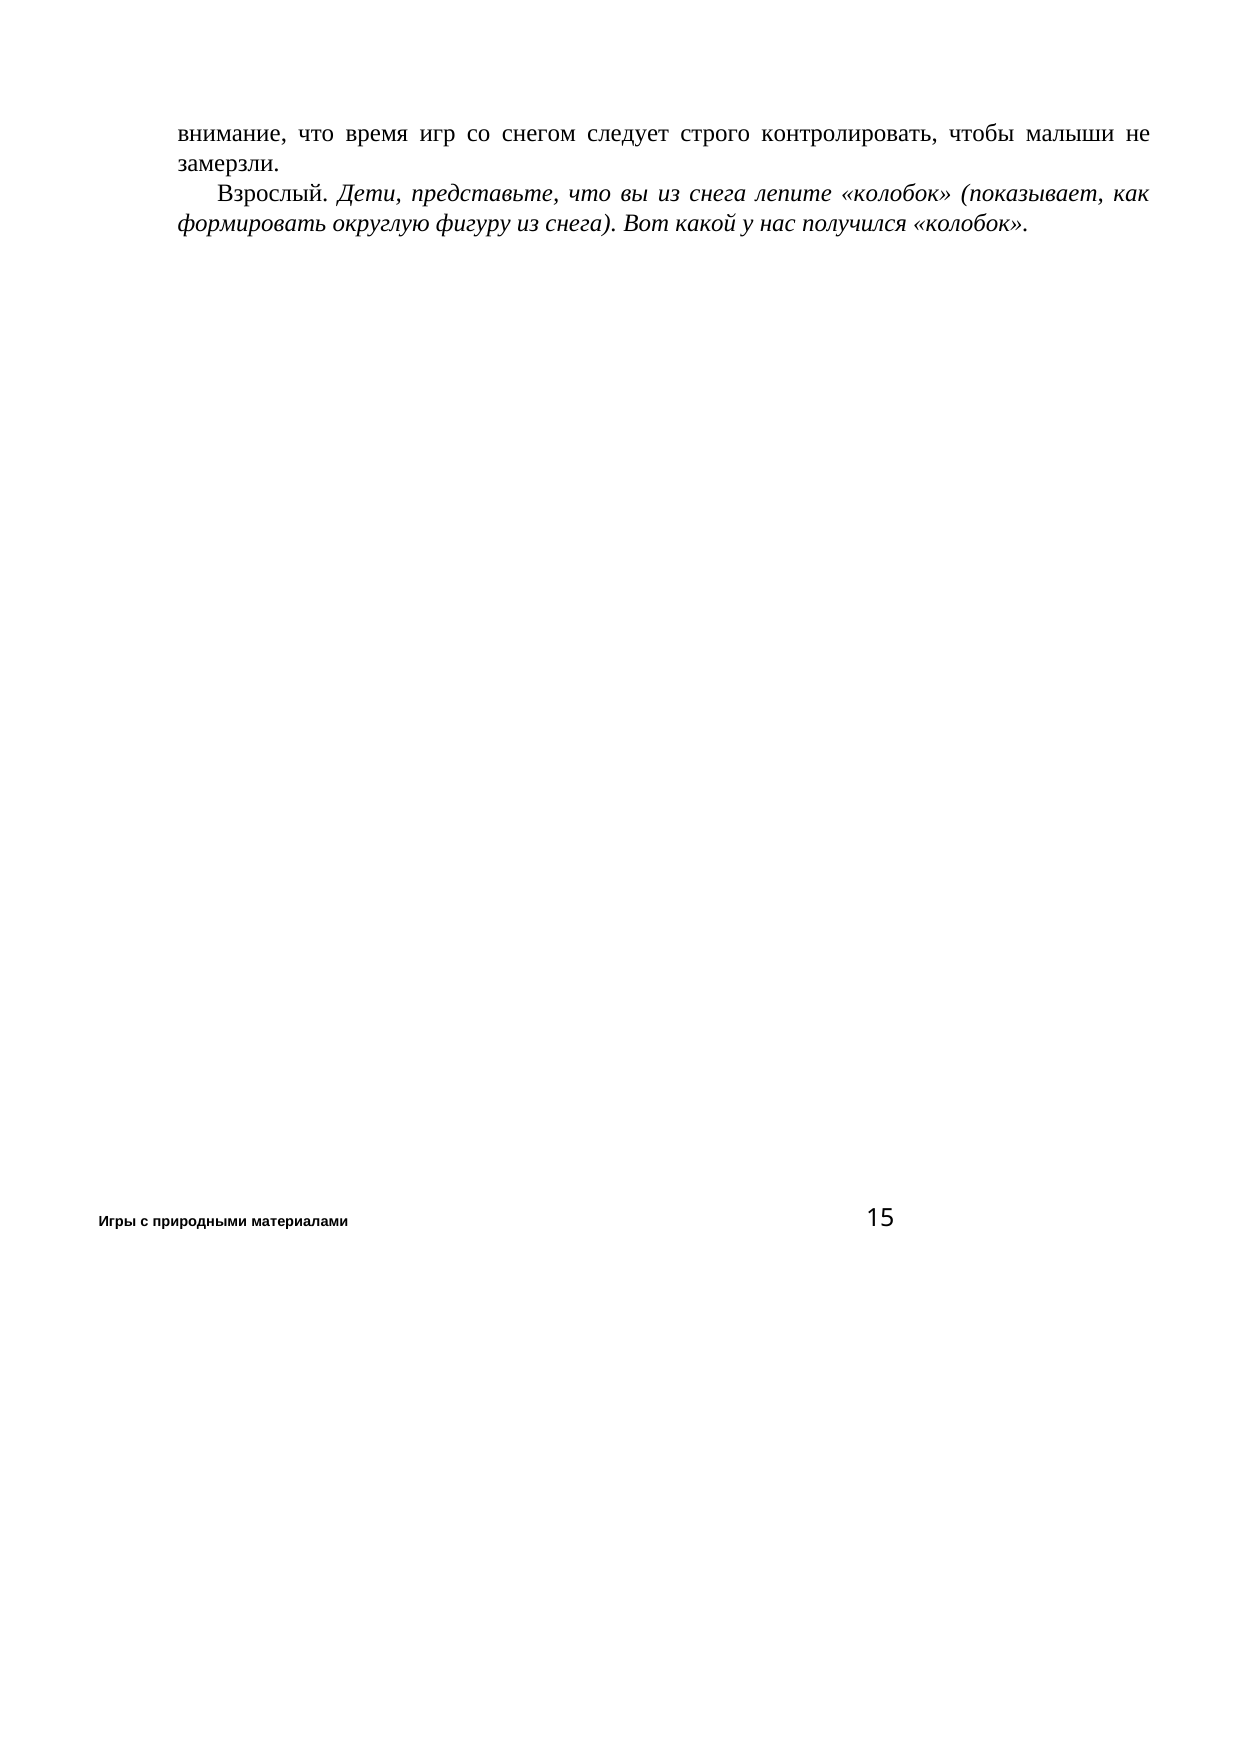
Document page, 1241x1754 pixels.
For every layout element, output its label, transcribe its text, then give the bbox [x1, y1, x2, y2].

text Взрослый. Дети, представьте, что вы из снега лепите «колобок» (показывает, как формировать округлую фигуру из снега). Вот какой у нас получился «колобок». [177, 178, 1152, 237]
text внимание, что время игр со снегом следует строго контролировать, чтобы малыши не замерзли. [177, 118, 1152, 177]
